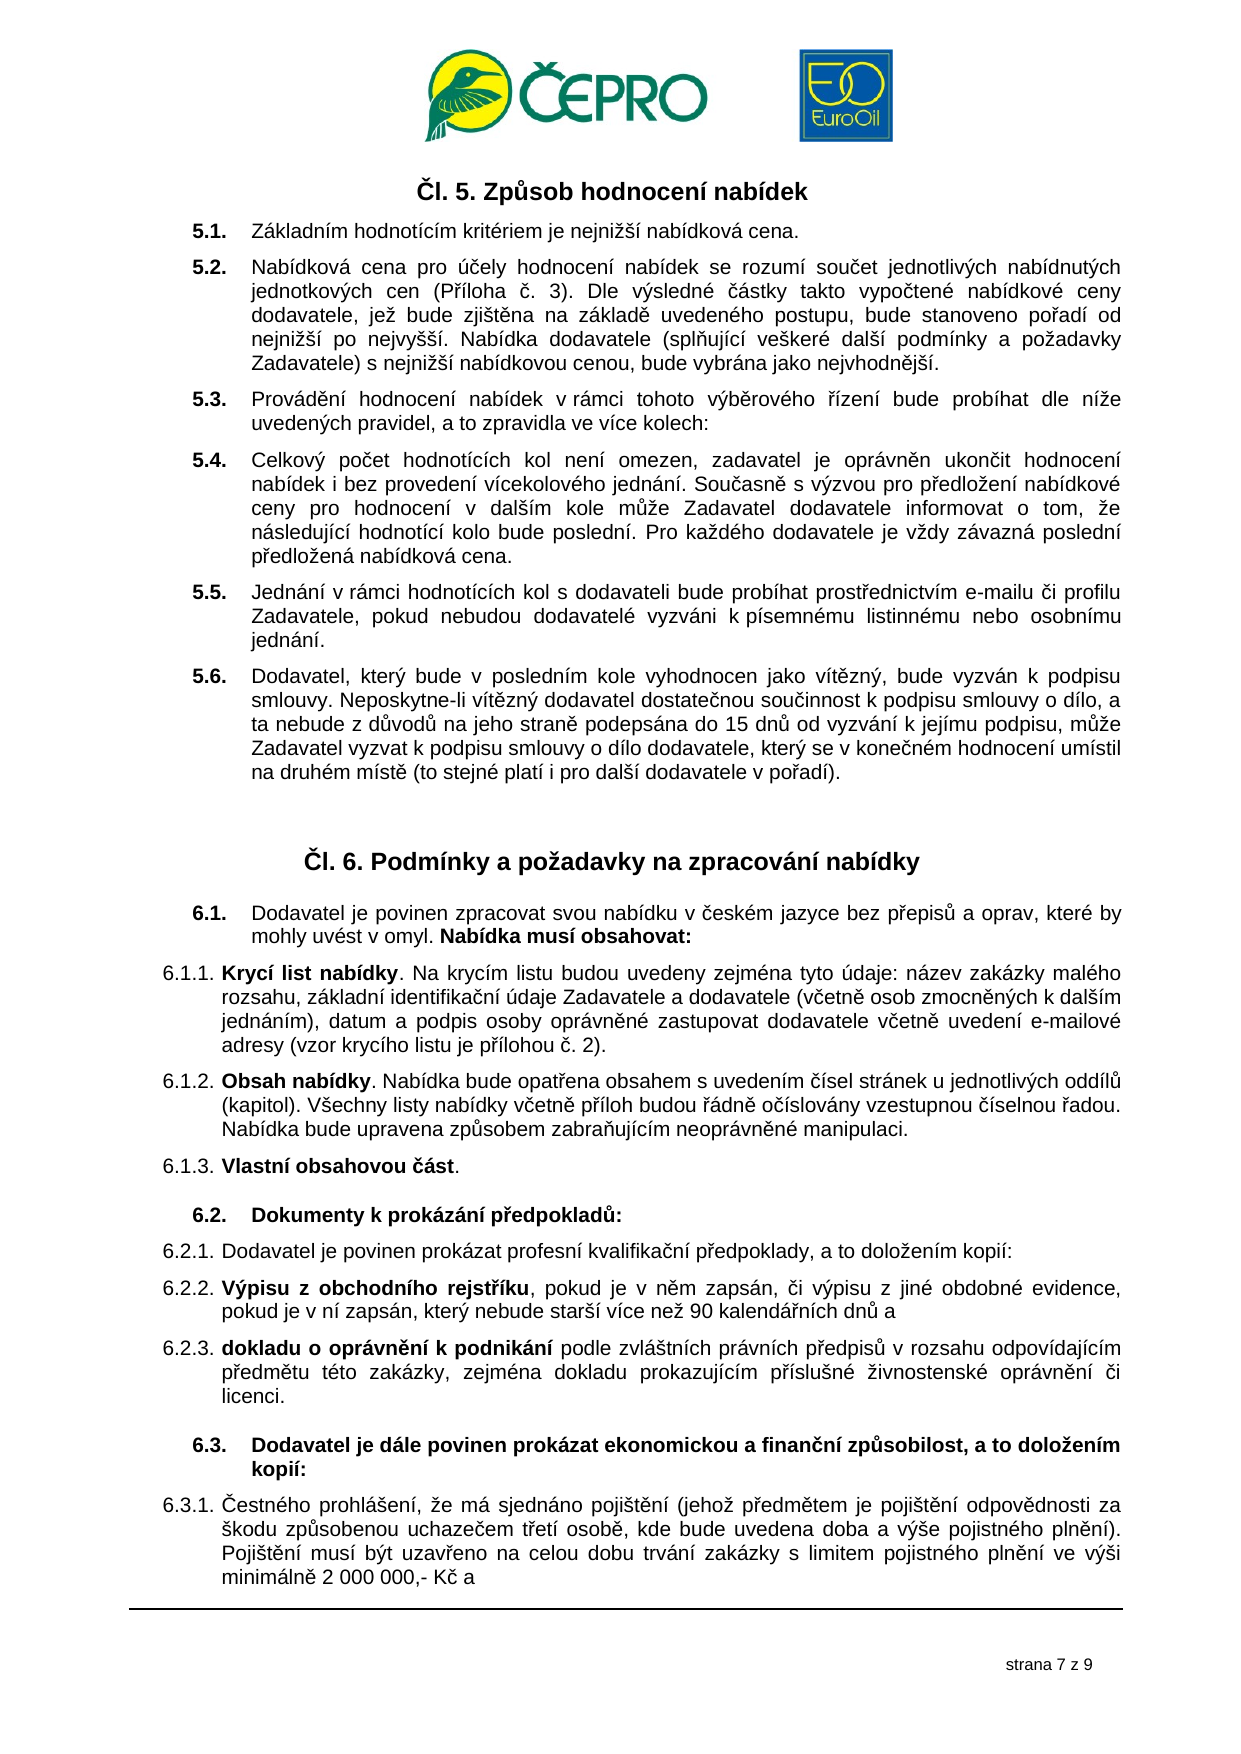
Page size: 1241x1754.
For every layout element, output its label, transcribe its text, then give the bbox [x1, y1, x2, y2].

text Jednání v rámci hodnotících kol s dodavateli bude probíhat prostřednictvím e-mailu či profilu Zadavatele, pokud nebudou dodavatelé vyzváni k písemnému listinnému nebo osobnímu jednání. [192, 580, 1122, 652]
text Nabídková cena pro účely hodnocení nabídek se rozumí součet jednotlivých nabídnutých jednotkových cen (Příloha č. 3). Dle výsledné částky takto vypočtené nabídkové ceny dodavatele, jež bude zjištěna na základě uvedeného postupu, bude stanoveno pořadí od nejnižší po nejvyšší. Nabídka dodavatele (splňující veškeré další podmínky a požadavky Zadavatele) s nejnižší nabídkovou cenou, bude vybrána jako nejvhodnější. [192, 255, 1122, 375]
subtitle Dokumenty k prokázání předpokladů: [192, 1202, 1122, 1226]
text Krycí list nabídky. Na krycím listu budou uvedeny zejména tyto údaje: název zakázky malého rozsahu, základní identifikační údaje Zadavatele a dodavatele (včetně osob zmocněných k dalším jednáním), datum a podpis osoby oprávněné zastupovat dodavatele včetně uvedení e-mailové adresy (vzor krycího listu je přílohou č. 2). [162, 961, 1122, 1057]
text Vlastní obsahovou část. [162, 1153, 1122, 1177]
text Způsob hodnocení nabídek [102, 177, 1122, 206]
text Základním hodnotícím kritériem je nejnižší nabídková cena. [192, 218, 1122, 242]
subtitle Dodavatel je dále povinen prokázat ekonomickou a finanční způsobilost, a to doložením kopií: [192, 1433, 1122, 1481]
text Čestného prohlášení, že má sjednáno pojištění (jehož předmětem je pojištění odpovědnosti za škodu způsobenou uchazečem třetí osobě, kde bude uvedena doba a výše pojistného plnění). Pojištění musí být uzavřeno na celou dobu trvání zakázky s limitem pojistného plnění ve výši minimálně 2 000 000,- Kč a [162, 1493, 1122, 1589]
picture [424, 49, 893, 142]
text Dodavatel je povinen prokázat profesní kvalifikační předpoklady, a to doložením kopií: [162, 1239, 1122, 1263]
subtitle Dodavatel je povinen zpracovat svou nabídku v českém jazyce bez přepisů a oprav, které by mohly uvést v omyl. Nabídka musí obsahovat: [192, 900, 1122, 948]
text Výpisu z obchodního rejstříku, pokud je v něm zapsán, či výpisu z jiné obdobné evidence, pokud je v ní zapsán, který nebude starší více než 90 kalendářních dnů a [162, 1275, 1122, 1323]
text Provádění hodnocení nabídek v rámci tohoto výběrového řízení bude probíhat dle níže uvedených pravidel, a to zpravidla ve více kolech: [192, 387, 1122, 435]
text Podmínky a požadavky na zpracování nabídky [102, 847, 1122, 875]
text dokladu o oprávnění k podnikání podle zvláštních právních předpisů v rozsahu odpovídajícím předmětu této zakázky, zejména dokladu prokazujícím příslušné živnostenské oprávnění či licenci. [162, 1336, 1122, 1408]
text Dodavatel, který bude v posledním kole vyhodnocen jako vítězný, bude vyzván k podpisu smlouvy. Neposkytne-li vítězný dodavatel dostatečnou součinnost k podpisu smlouvy o dílo, a ta nebude z důvodů na jeho straně podepsána do 15 dnů od vyzvání k jejímu podpisu, může Zadavatel vyzvat k podpisu smlouvy o dílo dodavatele, který se v konečném hodnocení umístil na druhém místě (to stejné platí i pro další dodavatele v pořadí). [192, 664, 1122, 784]
text Celkový počet hodnotících kol není omezen, zadavatel je oprávněn ukončit hodnocení nabídek i bez provedení vícekolového jednání. Současně s výzvou pro předložení nabídkové ceny pro hodnocení v dalším kole může Zadavatel dodavatele informovat o tom, že následující hodnotící kolo bude poslední. Pro každého dodavatele je vždy závazná poslední předložená nabídková cena. [192, 448, 1122, 567]
text Obsah nabídky. Nabídka bude opatřena obsahem s uvedením čísel stránek u jednotlivých oddílů (kapitol). Všechny listy nabídky včetně příloh budou řádně očíslovány vzestupnou číselnou řadou. Nabídka bude upravena způsobem zabraňujícím neoprávněné manipulaci. [162, 1069, 1122, 1141]
